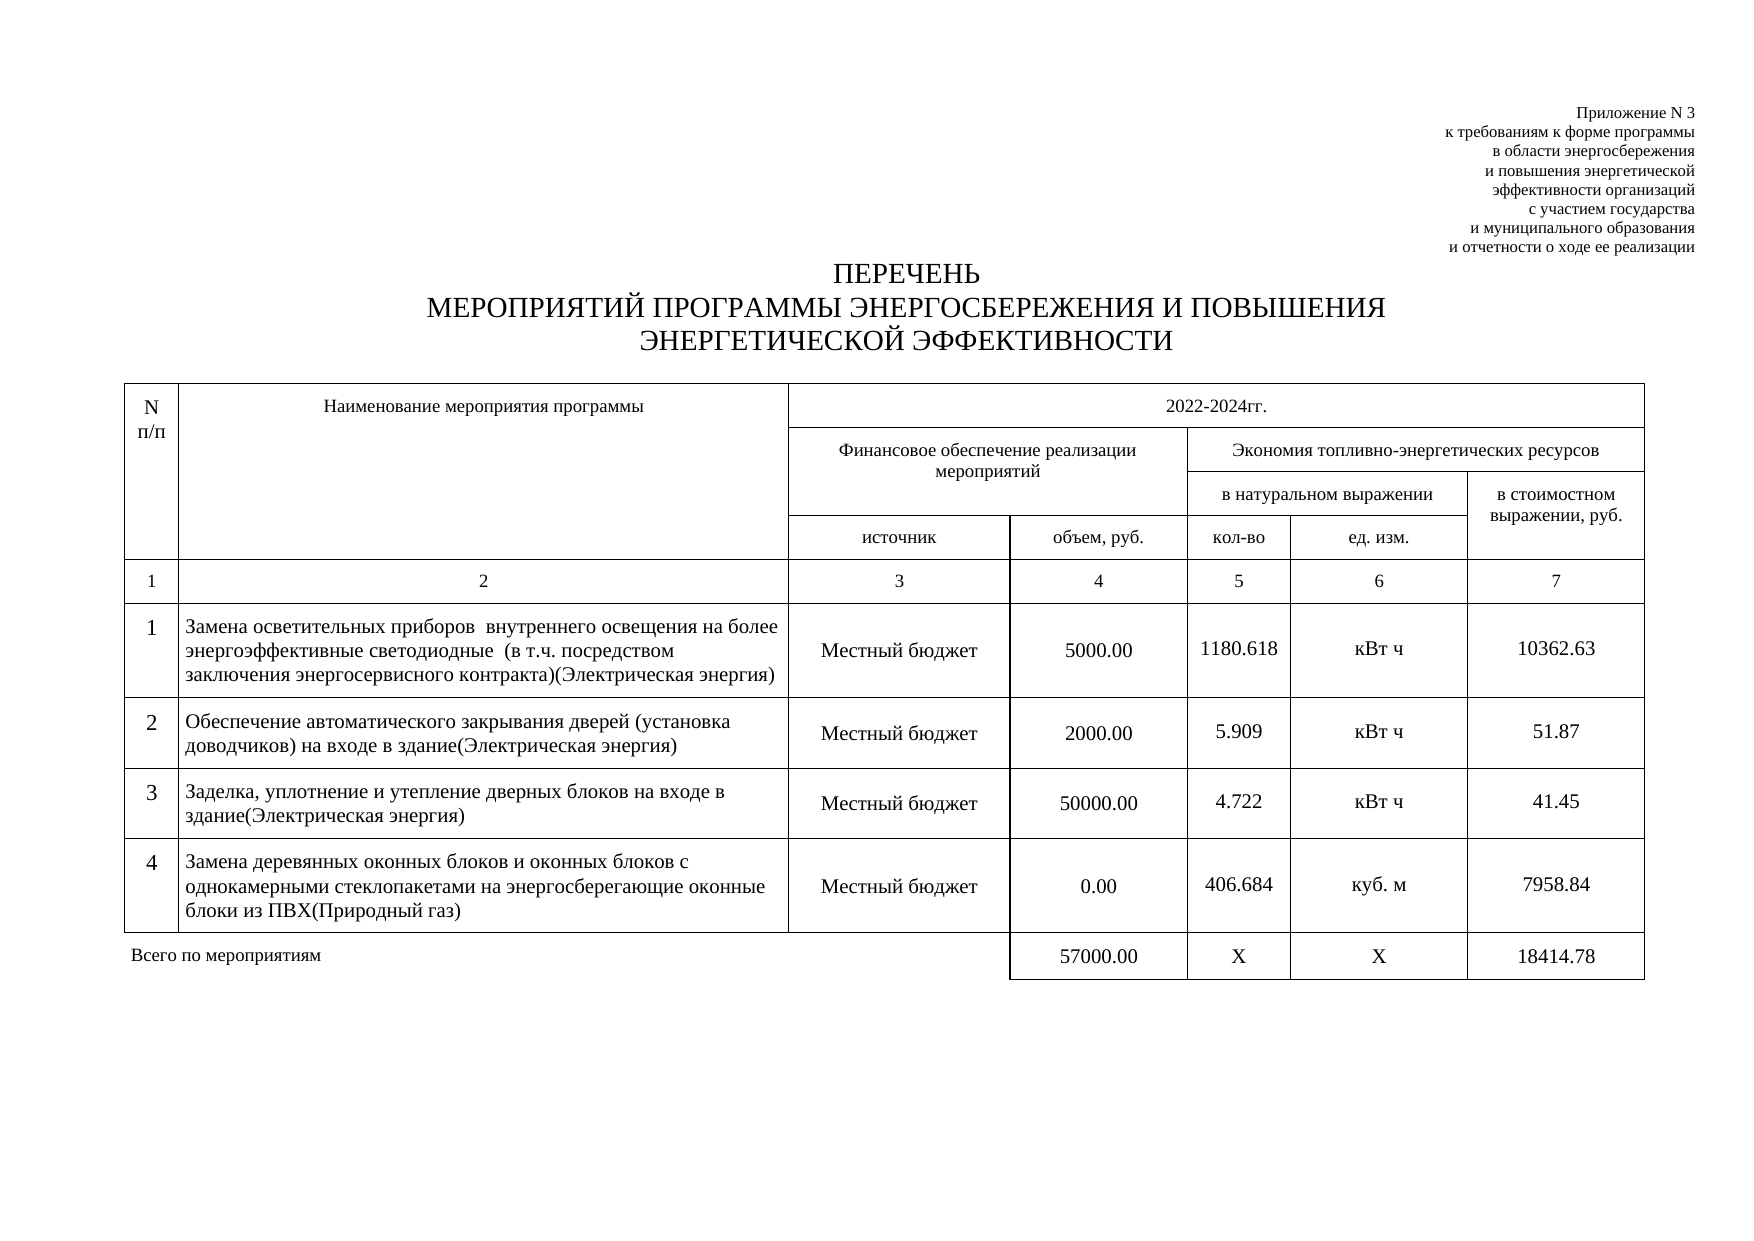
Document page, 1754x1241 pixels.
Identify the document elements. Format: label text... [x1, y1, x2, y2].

text ЭНЕРГЕТИЧЕСКОЙ ЭФФЕКТИВНОСТИ [118, 323, 1695, 357]
table_cell 3 [125, 769, 178, 838]
table_cell кВт ч [1291, 769, 1467, 838]
text Приложение N 3 [118, 103, 1695, 122]
table_cell кол-во [1188, 516, 1290, 559]
table_cell 406.684 [1188, 839, 1290, 932]
table_header N п/п [125, 384, 178, 559]
table_cell кВт ч [1291, 698, 1467, 767]
table_cell X [1188, 933, 1290, 979]
text эффективности организаций [118, 179, 1695, 199]
text в области энергосбережения [118, 141, 1695, 160]
text и отчетности о ходе ее реализации [118, 237, 1695, 256]
table_cell 41.45 [1468, 769, 1644, 838]
table_cell 57000.00 [1011, 933, 1187, 979]
table_cell Замена деревянных оконных блоков и оконных блоков с однокамерными стеклопакетами на энергосберегающие оконные блоки из ПВХ(Природный газ) [179, 839, 788, 932]
table_cell 5.909 [1188, 698, 1290, 767]
table_cell ед. изм. [1291, 516, 1467, 559]
table_cell 18414.78 [1468, 933, 1644, 979]
table_cell источник [789, 516, 1009, 559]
table_cell 0.00 [1011, 839, 1187, 932]
table_cell 5 [1188, 560, 1290, 602]
table_cell Замена осветительных приборов внутреннего освещения на более энергоэффективные светодиодные (в т.ч. посредством заключения энергосервисного контракта)(Электрическая энергия) [179, 604, 788, 697]
table_cell 1180.618 [1188, 604, 1290, 697]
table_cell 4.722 [1188, 769, 1290, 838]
table_cell Местный бюджет [789, 698, 1009, 767]
table_cell 1 [125, 604, 178, 697]
table_cell 3 [789, 560, 1009, 602]
table_cell 1 [125, 560, 178, 602]
table_cell Заделка, уплотнение и утепление дверных блоков на входе в здание(Электрическая энергия) [179, 769, 788, 838]
table_cell Финансовое обеспечение реализации мероприятий [789, 428, 1187, 515]
table_cell куб. м [1291, 839, 1467, 932]
text с участием государства [118, 199, 1695, 218]
table_cell Местный бюджет [789, 769, 1009, 838]
table_cell 2 [179, 560, 788, 602]
table_cell Обеспечение автоматического закрывания дверей (установка доводчиков) на входе в здание(Электрическая энергия) [179, 698, 788, 767]
text ПЕРЕЧЕНЬ [118, 256, 1695, 290]
table_cell 7 [1468, 560, 1644, 602]
table_cell Местный бюджет [789, 604, 1009, 697]
table_cell 2000.00 [1011, 698, 1187, 767]
table_cell 4 [1011, 560, 1187, 602]
text и повышения энергетической [118, 160, 1695, 179]
text и муниципального образования [118, 218, 1695, 237]
table_cell кВт ч [1291, 604, 1467, 697]
table_cell 6 [1291, 560, 1467, 602]
table_cell Всего по мероприятиям [124, 933, 1009, 979]
text к требованиям к форме программы [118, 122, 1695, 141]
table_cell X [1291, 933, 1467, 979]
table_cell 2 [125, 698, 178, 767]
table_cell 10362.63 [1468, 604, 1644, 697]
table_cell 7958.84 [1468, 839, 1644, 932]
table_cell 51.87 [1468, 698, 1644, 767]
table_cell 4 [125, 839, 178, 932]
table_cell Экономия топливно-энергетических ресурсов [1188, 428, 1644, 471]
table_cell в натуральном выражении [1188, 472, 1467, 515]
table_header Наименование мероприятия программы [179, 384, 788, 559]
table_cell в стоимостном выражении, руб. [1468, 472, 1644, 559]
table_cell Местный бюджет [789, 839, 1009, 932]
table_cell 50000.00 [1011, 769, 1187, 838]
table_cell 5000.00 [1011, 604, 1187, 697]
table_header 2022-2024гг. [789, 384, 1644, 427]
text МЕРОПРИЯТИЙ ПРОГРАММЫ ЭНЕРГОСБЕРЕЖЕНИЯ И ПОВЫШЕНИЯ [118, 290, 1695, 323]
table_cell объем, руб. [1011, 516, 1187, 559]
